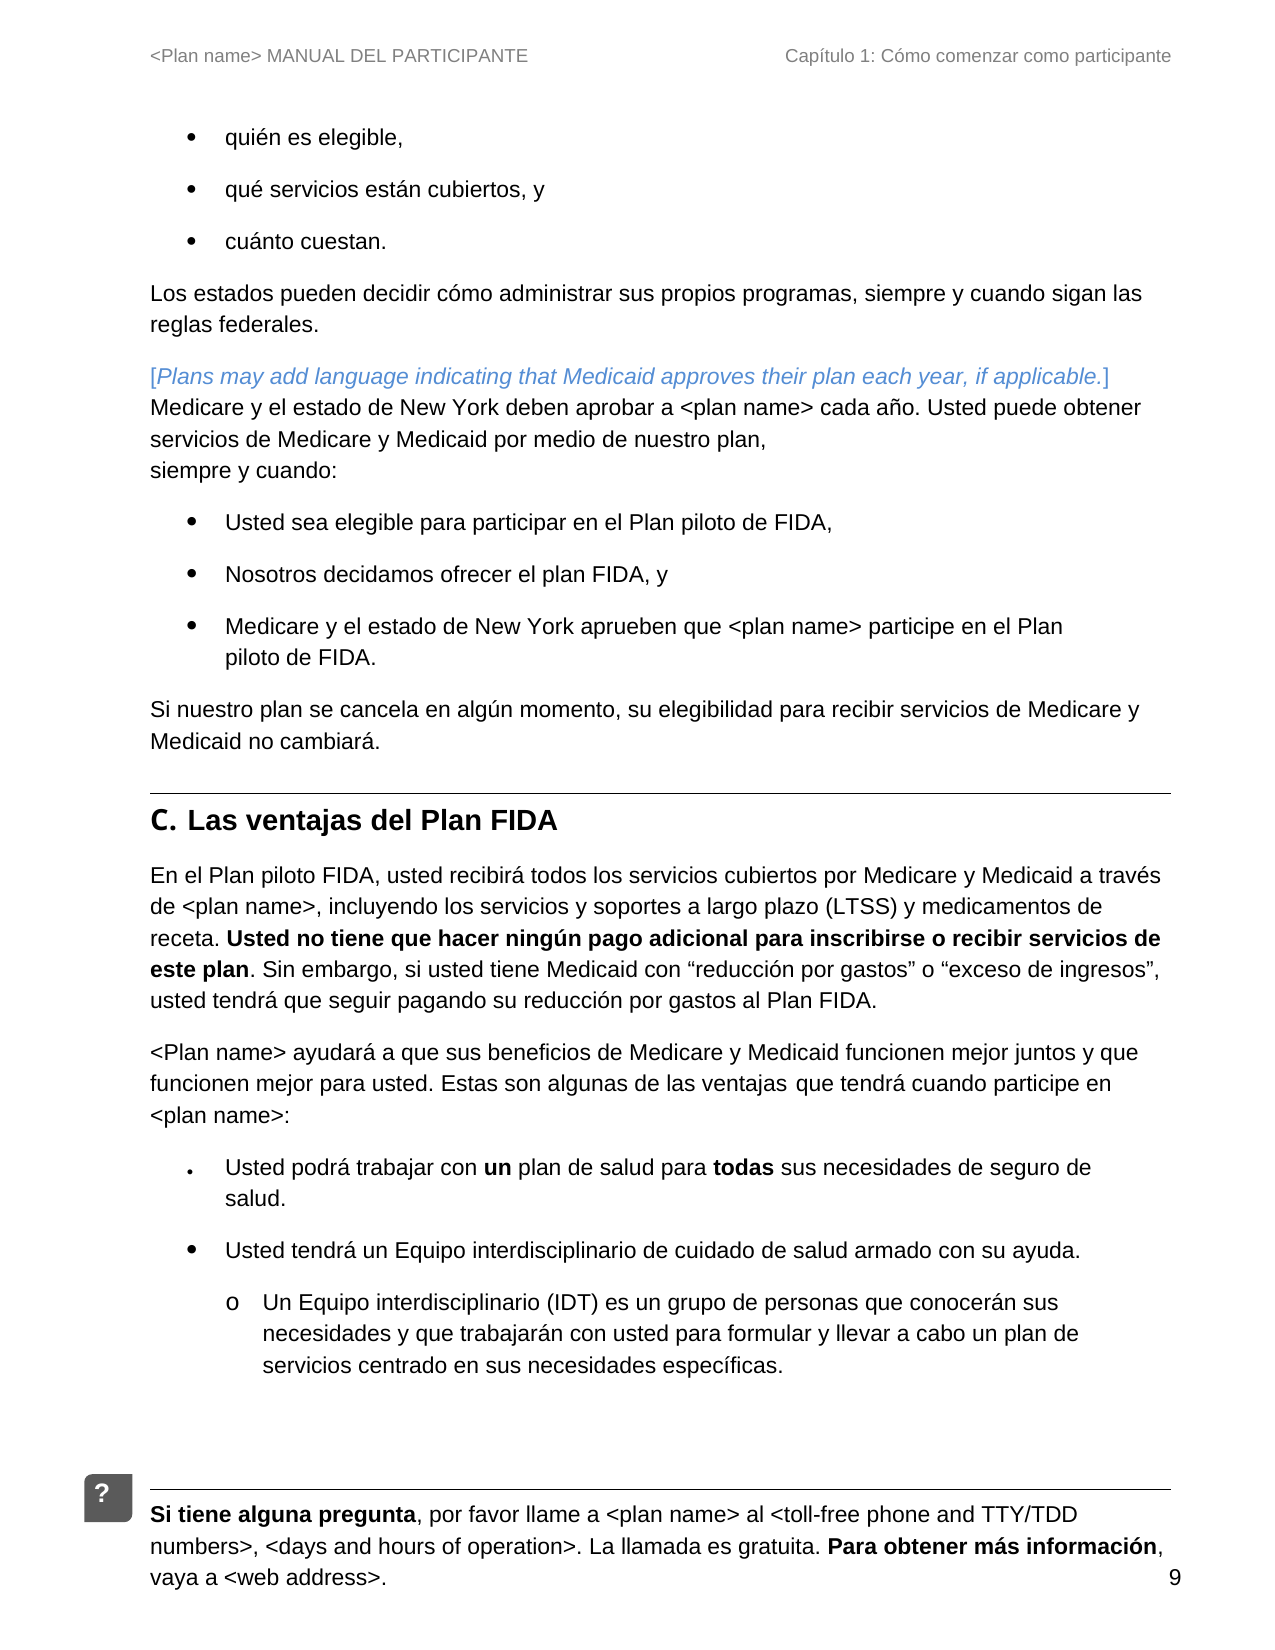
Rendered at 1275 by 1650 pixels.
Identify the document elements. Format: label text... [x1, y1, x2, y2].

list Nosotros decidamos ofrecer el plan FIDA, y [187, 557, 1096, 589]
text <Plan name> ayudará a que sus beneficios de Medicare y Medicaid funcionen mejor juntos y que funcionen mejor para usted. Estas son algunas de las ventajas que tendrá cuando participe en <plan name>: [150, 1036, 1171, 1129]
text Los estados pueden decidir cómo administrar sus propios programas, siempre y cuando sigan las reglas federales. [150, 276, 1171, 339]
list Medicare y el estado de New York aprueben que <plan name> participe en el Plan piloto de FIDA. [187, 609, 1096, 672]
list Usted tendrá un Equipo interdisciplinario de cuidado de salud armado con su ayuda. [187, 1233, 1096, 1265]
list Usted sea elegible para participar en el Plan piloto de FIDA, [187, 505, 1096, 537]
text [Plans may add language indicating that Medicaid approves their plan each year, if applicable.] Medicare y el estado de New York deben aprobar a <plan name> cada año. Usted puede obtener servicios de Medicare y Medicaid por medio de nuestro plan, siempre y cuando: [150, 359, 1171, 484]
text Si nuestro plan se cancela en algún momento, su elegibilidad para recibir servicios de Medicare y Medicaid no cambiará. [150, 693, 1171, 755]
list cuánto cuestan. [187, 224, 1171, 255]
list qué servicios están cubiertos, y [187, 172, 1171, 203]
text En el Plan piloto FIDA, usted recibirá todos los servicios cubiertos por Medicare y Medicaid a través de <plan name>, incluyendo los servicios y soportes a largo plazo (LTSS) y medicamentos de receta. Usted no tiene que hacer ningún pago adicional para inscribirse o recibir servicios de este plan. Sin embargo, si usted tiene Medicaid con “reducción por gastos” o “exceso de ingresos”, usted tendrá que seguir pagando su reducción por gastos al Plan FIDA. [150, 858, 1171, 1015]
list quién es elegible, [187, 120, 1171, 151]
subtitle Las ventajas del Plan FIDA [150, 794, 1171, 838]
list Un Equipo interdisciplinario (IDT) es un grupo de personas que conocerán sus necesidades y que trabajarán con usted para formular y llevar a cabo un plan de servicios centrado en sus necesidades específicas. [225, 1286, 1096, 1379]
list Usted podrá trabajar con un plan de salud para todas sus necesidades de seguro de salud. [187, 1150, 1096, 1213]
